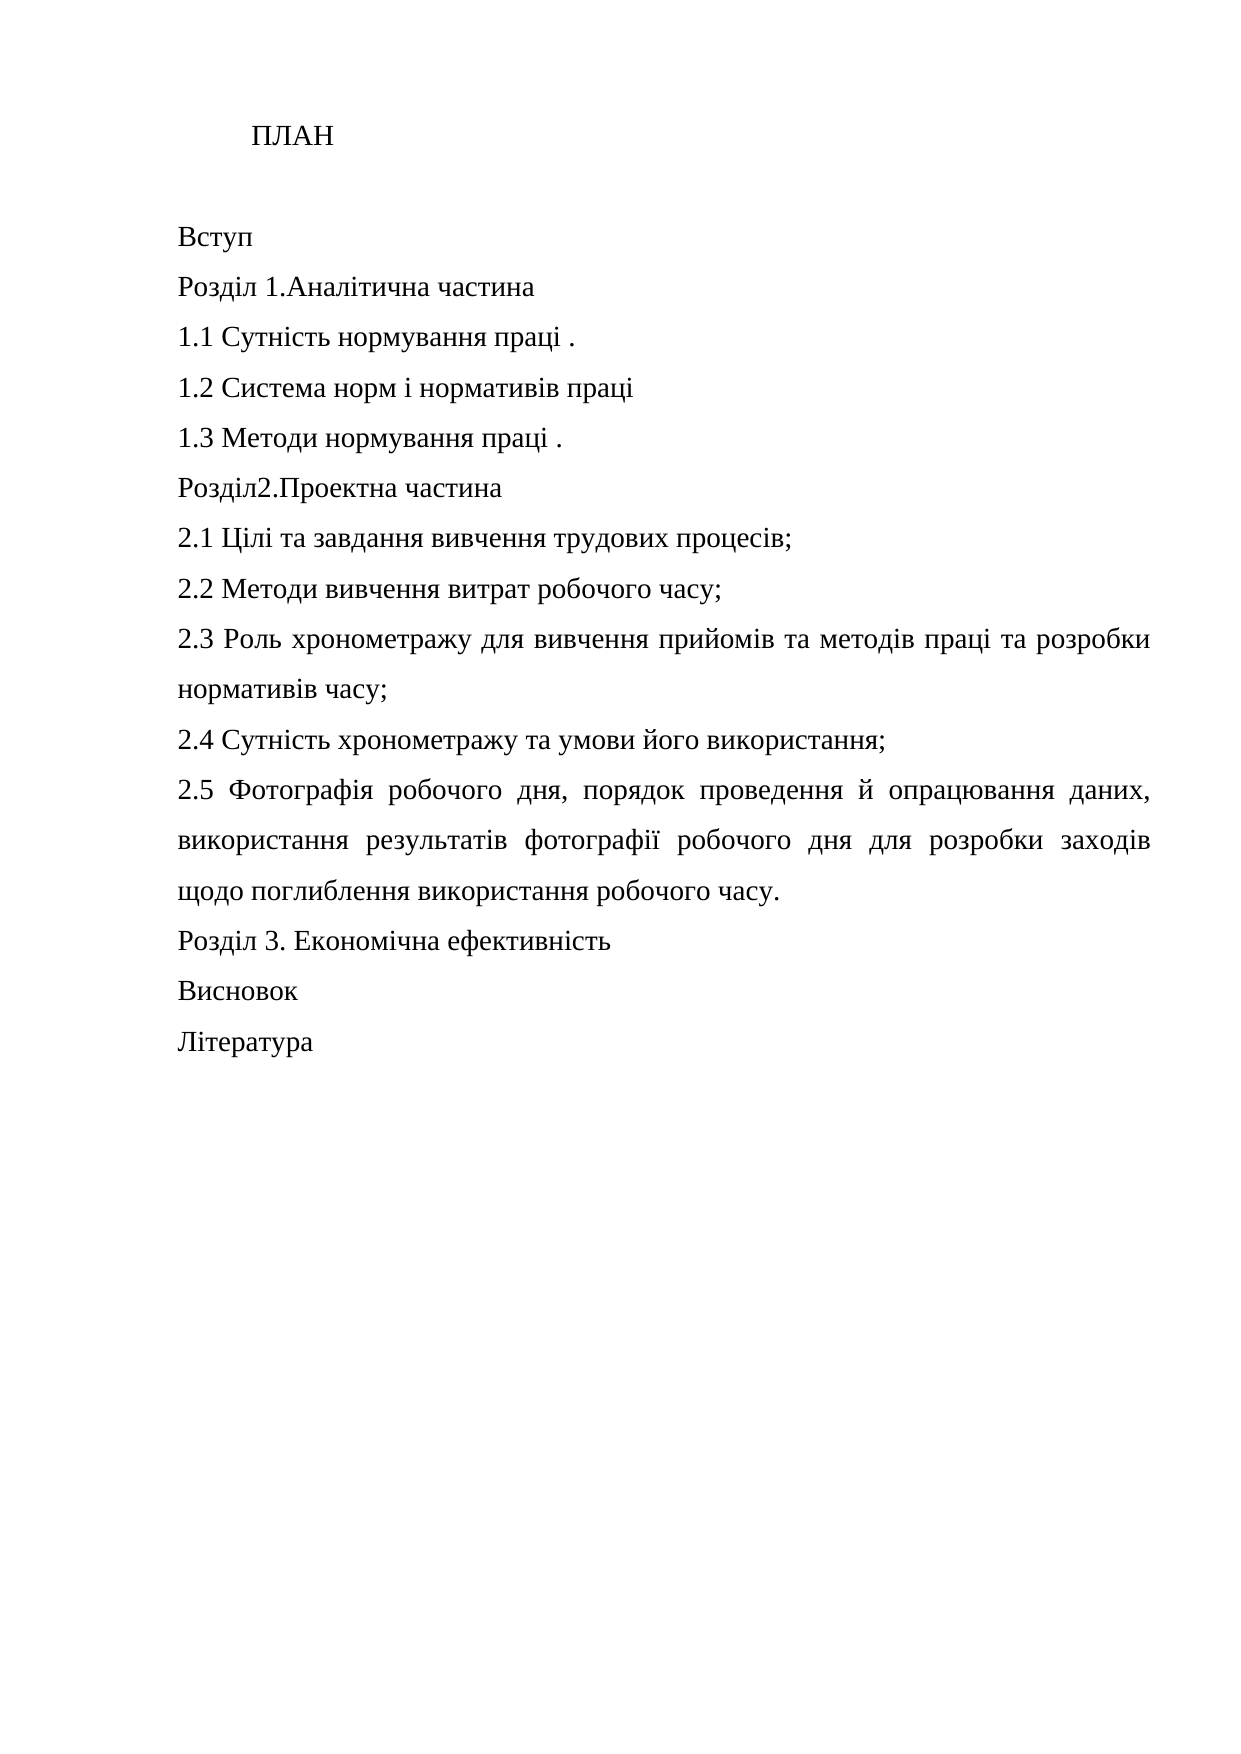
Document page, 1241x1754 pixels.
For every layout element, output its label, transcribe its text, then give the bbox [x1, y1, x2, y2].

text Література [177, 1024, 1152, 1057]
text Розділ 3. Економічна ефективність [177, 923, 1152, 957]
text 1.2 Система норм і нормативів праці [177, 370, 1152, 403]
text 2.3 Роль хронометражу для вивчення прийомів та методів праці та розробки нормативів часу; [177, 621, 1152, 705]
text 1.1 Сутність нормування праці . [177, 319, 1152, 353]
text 2.1 Цілі та завдання вивчення трудових процесів; [177, 521, 1152, 554]
text Вступ [177, 219, 1152, 252]
text 2.4 Сутність хронометражу та умови його використання; [177, 722, 1152, 755]
text 2.5 Фотографія робочого дня, порядок проведення й опрацювання даних, використання результатів фотографії робочого дня для розробки заходів щодо поглиблення використання робочого часу. [177, 772, 1152, 906]
text Висновок [177, 973, 1152, 1007]
text 1.3 Методи нормування праці . [177, 420, 1152, 453]
text Розділ 1.Аналітична частина [177, 269, 1152, 303]
text Розділ2.Проектна частина [177, 470, 1152, 504]
text ПЛАН [177, 118, 1152, 152]
text 2.2 Методи вивчення витрат робочого часу; [177, 571, 1152, 604]
